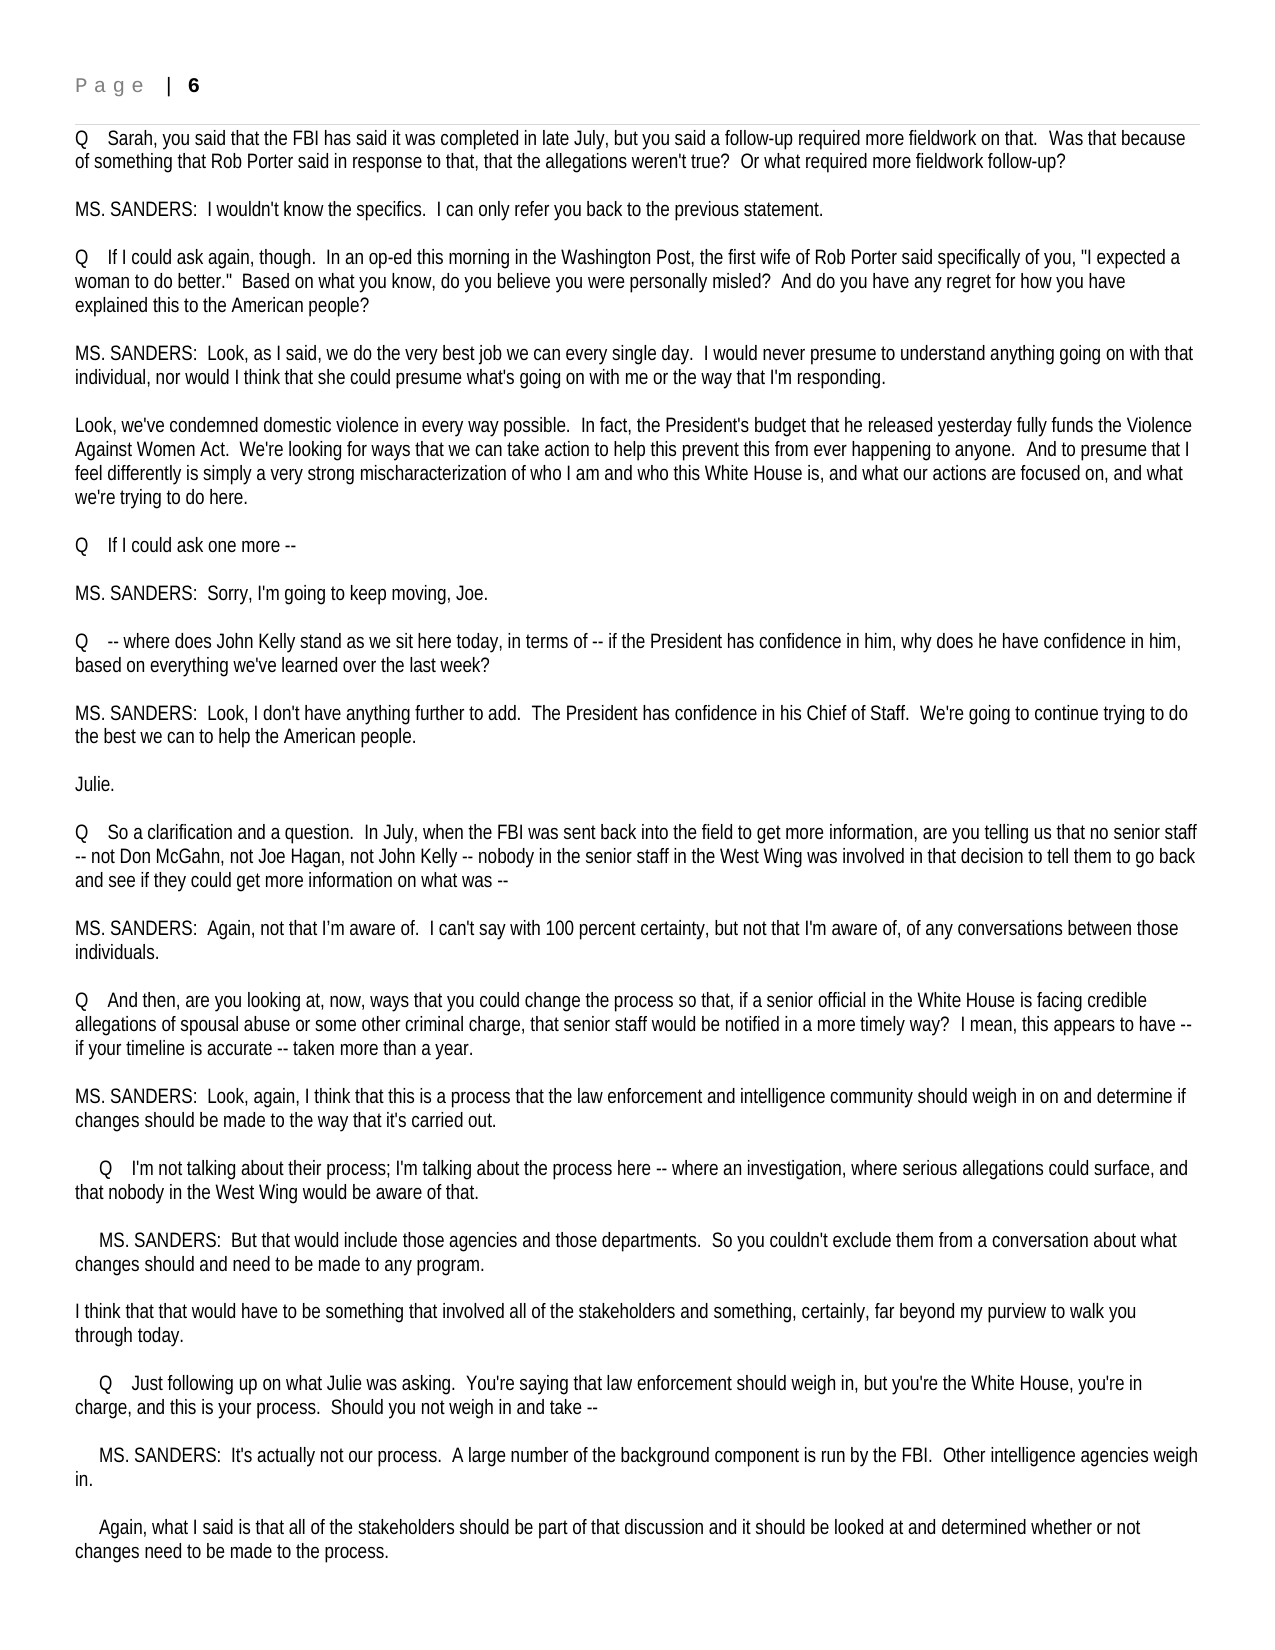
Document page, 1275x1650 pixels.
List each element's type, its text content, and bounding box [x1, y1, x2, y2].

text Q Sarah, you said that the FBI has said it was completed in late July, but you said a follow-up required more fieldwork on that. Was that because of something that Rob Porter said in response to that, that the allegations weren't true? Or what required more fieldwork follow-up? [75, 125, 1200, 173]
text MS. SANDERS: Look, I don't have anything further to add. The President has confidence in his Chief of Staff. We're going to continue trying to do the best we can to help the American people. [75, 700, 1200, 748]
text Q I'm not talking about their process; I'm talking about the process here -- where an investigation, where serious allegations could surface, and that nobody in the West Wing would be aware of that. [75, 1156, 1200, 1203]
text I think that that would have to be something that involved all of the stakeholders and something, certainly, far beyond my purview to walk you through today. [75, 1299, 1200, 1347]
text Q If I could ask again, though. In an op-ed this morning in the Washington Post, the first wife of Rob Porter said specifically of you, "I expected a woman to do better." Based on what you know, do you believe you were personally misled? And do you have any regret for how you have explained this to the American people? [75, 245, 1200, 317]
text MS. SANDERS: Look, as I said, we do the very best job we can every single day. I would never presume to understand anything going on with that individual, nor would I think that she could presume what's going on with me or the way that I'm responding. [75, 341, 1200, 389]
text Again, what I said is that all of the stakeholders should be part of that discussion and it should be looked at and determined whether or not changes need to be made to the process. [75, 1515, 1200, 1563]
text Q Just following up on what Julie was asking. You're saying that law enforcement should weigh in, but you're the White House, you're in charge, and this is your process. Should you not weigh in and take -- [75, 1371, 1200, 1419]
text MS. SANDERS: It's actually not our process. A large number of the background component is run by the FBI. Other intelligence agencies weigh in. [75, 1443, 1200, 1491]
text MS. SANDERS: I wouldn't know the specifics. I can only refer you back to the previous statement. [75, 197, 1200, 221]
text Q -- where does John Kelly stand as we sit here today, in terms of -- if the President has confidence in him, why does he have confidence in him, based on everything we've learned over the last week? [75, 628, 1200, 676]
text MS. SANDERS: But that would include those agencies and those departments. So you couldn't exclude them from a conversation about what changes should and need to be made to any program. [75, 1227, 1200, 1275]
text Q If I could ask one more -- [75, 533, 1200, 557]
text Q And then, are you looking at, now, ways that you could change the process so that, if a senior official in the White House is facing credible allegations of spousal abuse or some other criminal charge, that senior staff would be notified in a more timely way? I mean, this appears to have -- if your timeline is accurate -- taken more than a year. [75, 988, 1200, 1060]
text Q So a clarification and a question. In July, when the FBI was sent back into the field to get more information, are you telling us that no senior staff -- not Don McGahn, not Joe Hagan, not John Kelly -- nobody in the senior staff in the West Wing was involved in that decision to tell them to go back and see if they could get more information on what was -- [75, 820, 1200, 892]
text MS. SANDERS: Again, not that I’m aware of. I can't say with 100 percent certainty, but not that I'm aware of, of any conversations between those individuals. [75, 916, 1200, 964]
text MS. SANDERS: Sorry, I'm going to keep moving, Joe. [75, 581, 1200, 604]
text Look, we've condemned domestic violence in every way possible. In fact, the President's budget that he released yesterday fully funds the Violence Against Women Act. We're looking for ways that we can take action to help this prevent this from ever happening to anyone. And to presume that I feel differently is simply a very strong mischaracterization of who I am and who this White House is, and what our actions are focused on, and what we're trying to do here. [75, 413, 1200, 509]
text Julie. [75, 772, 1200, 796]
text MS. SANDERS: Look, again, I think that this is a process that the law enforcement and intelligence community should weigh in on and determine if changes should be made to the way that it's carried out. [75, 1084, 1200, 1132]
